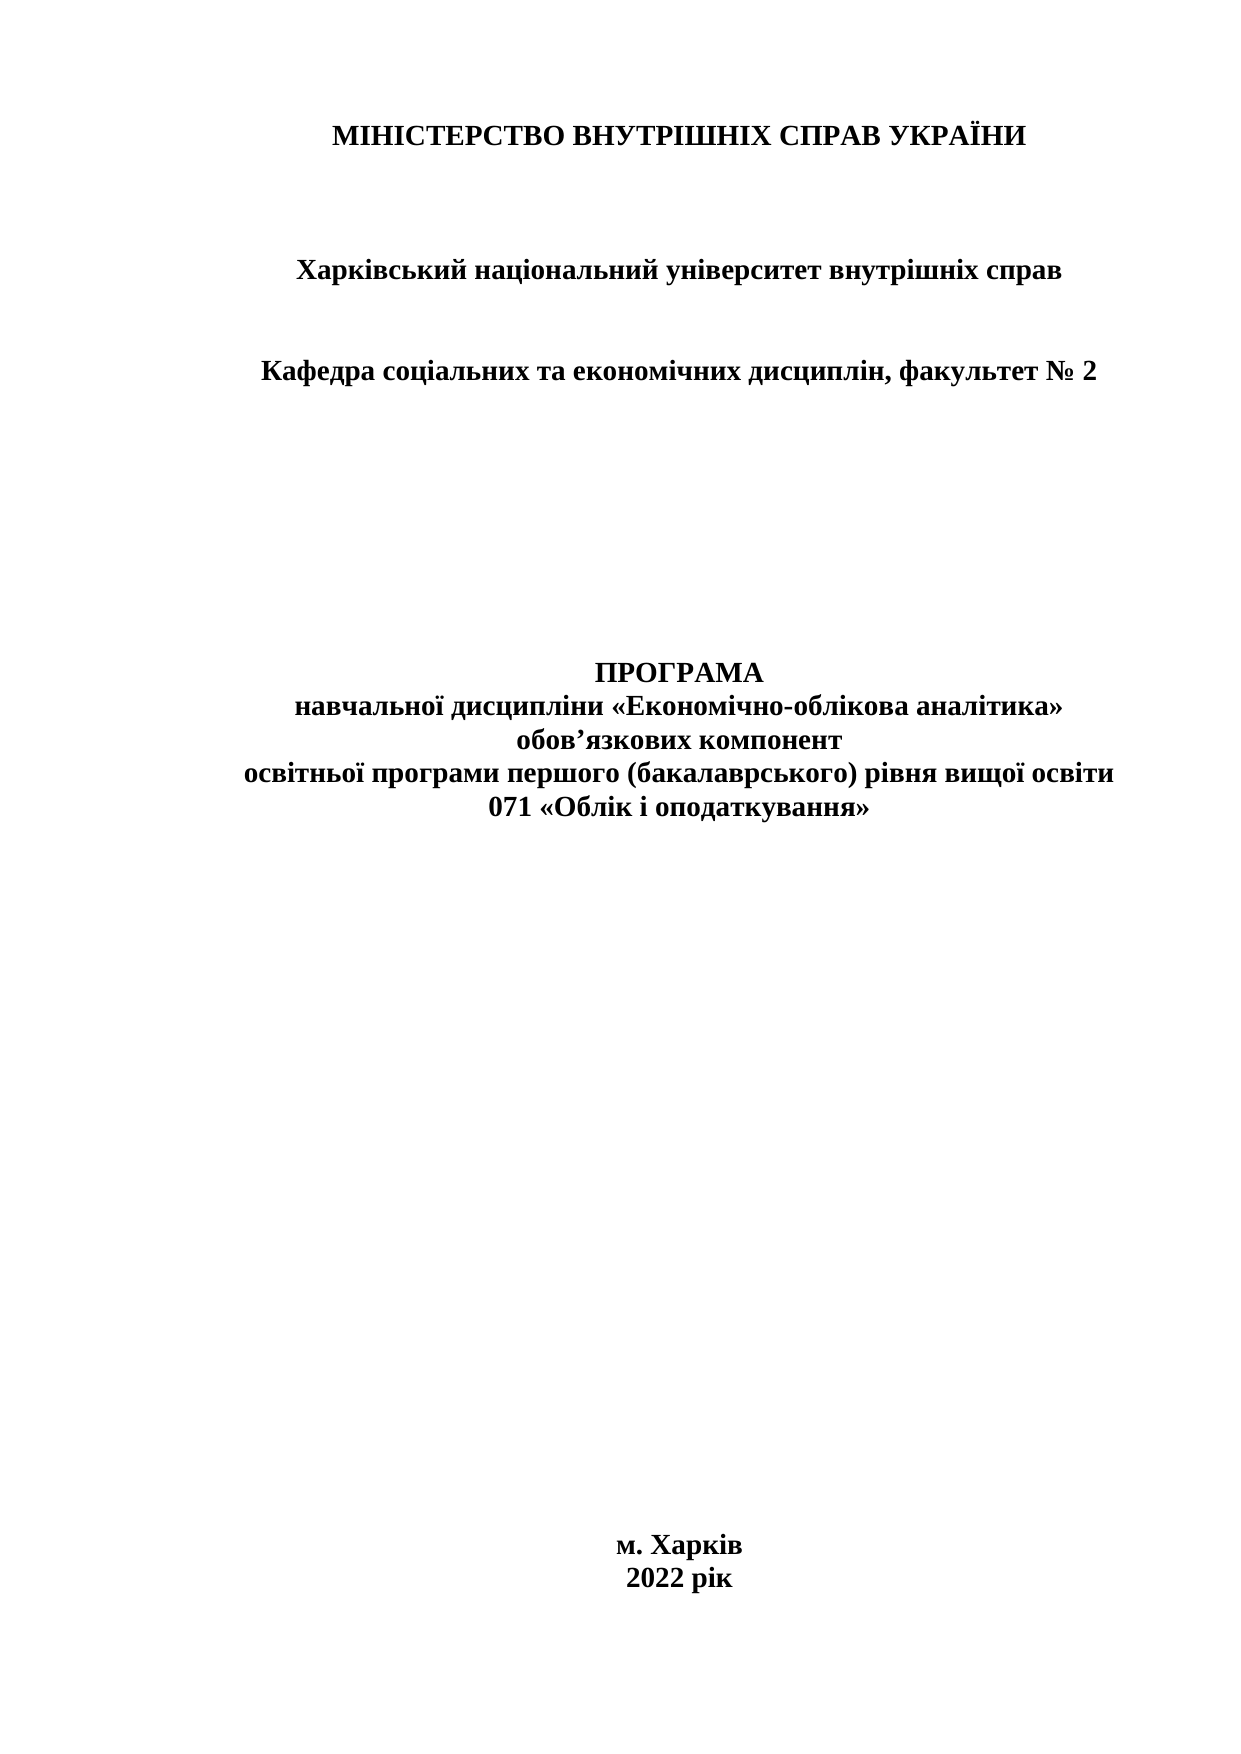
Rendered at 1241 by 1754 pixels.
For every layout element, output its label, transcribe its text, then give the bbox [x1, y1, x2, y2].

text м. Харків [177, 1527, 1181, 1560]
text Харківський національний університет внутрішніх справ [177, 252, 1181, 286]
text 2022 рік [177, 1560, 1181, 1594]
text ПРОГРАМА [177, 655, 1181, 688]
text МІНІСТЕРСТВО ВНУТРІШНІХ СПРАВ УКРАЇНИ [177, 118, 1181, 152]
text освітньої програми першого (бакалаврського) рівня вищої освіти [177, 755, 1181, 789]
text навчальної дисципліни «Економічно-облікова аналітика» [177, 688, 1181, 722]
text обов’язкових компонент [177, 722, 1181, 755]
text Кафедра соціальних та економічних дисциплін, факультет № 2 [177, 353, 1181, 386]
text 071 «Облік і оподаткування» [177, 789, 1181, 822]
